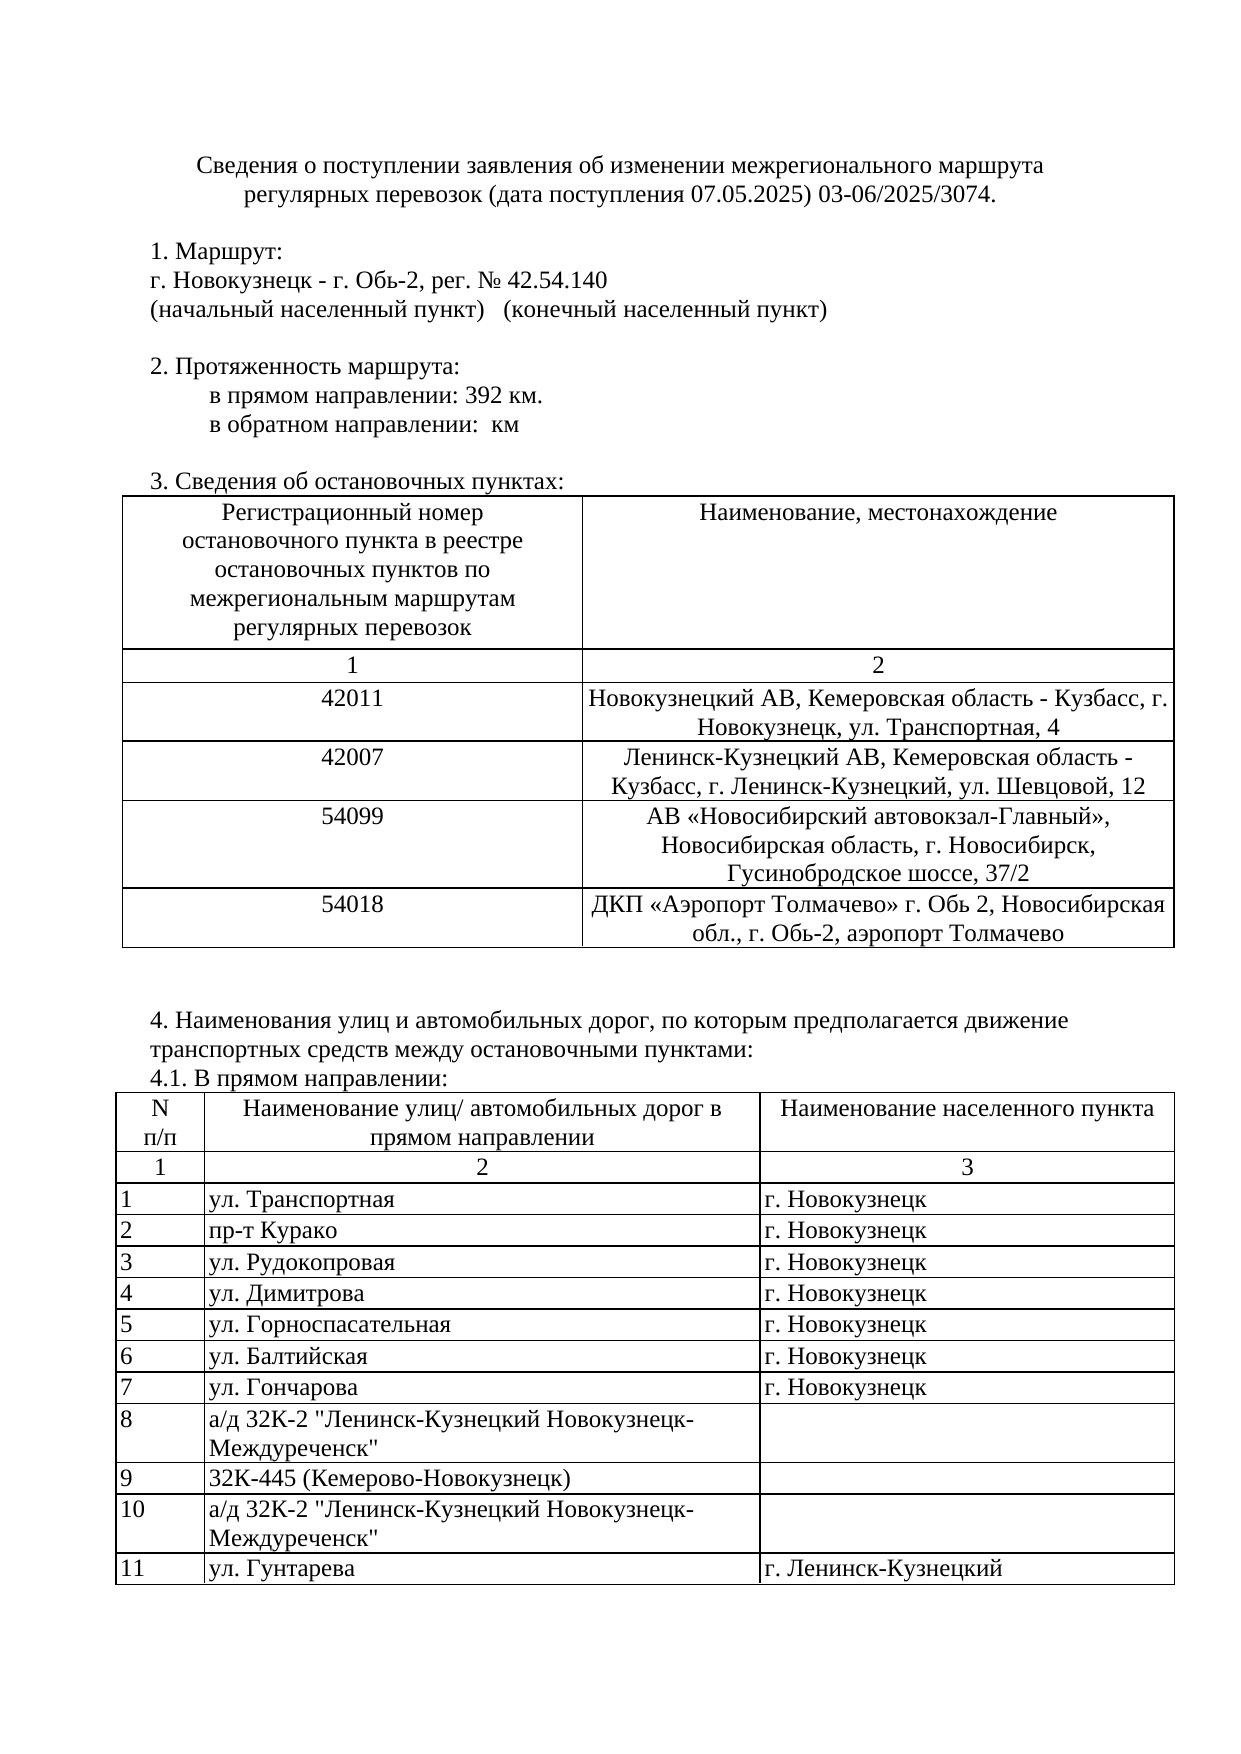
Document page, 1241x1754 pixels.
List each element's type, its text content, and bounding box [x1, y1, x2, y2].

table_cell г. Новокузнецк [761, 1341, 1174, 1371]
table_cell 2 [583, 650, 1173, 681]
table_header Наименование населенного пункта [761, 1093, 1174, 1151]
table_header Регистрационный номер остановочного пункта в реестре остановочных пунктов по межрегиональным маршрутам регулярных перевозок [123, 497, 582, 648]
table_cell 1 [117, 1152, 204, 1182]
table_header N п/п [117, 1093, 204, 1151]
table_cell 2 [117, 1215, 204, 1245]
text (начальный населенный пункт) (конечный населенный пункт) [150, 294, 1090, 322]
table_cell ул. Гунтарева [205, 1554, 759, 1583]
text Сведения о поступлении заявления об изменении межрегионального маршрута регулярных перевозок (дата поступления 07.05.2025) 03-06/2025/3074. [150, 150, 1090, 207]
text 4.1. В прямом направлении: [150, 1063, 1090, 1092]
table_cell ул. Гончарова [205, 1373, 759, 1402]
table_cell г. Новокузнецк [761, 1215, 1174, 1245]
table_cell 32К-445 (Кемерово-Новокузнецк) [205, 1463, 759, 1493]
text 3. Сведения об остановочных пунктах: [150, 466, 1090, 495]
table_cell 5 [117, 1310, 204, 1339]
text 4. Наименования улиц и автомобильных дорог, по которым предполагается движение транспортных средств между остановочными пунктами: [150, 1005, 1090, 1063]
table_cell [761, 1495, 1174, 1552]
table_cell г. Новокузнецк [761, 1184, 1174, 1214]
table_cell [761, 1404, 1174, 1461]
table_cell ул. Балтийская [205, 1341, 759, 1371]
table_cell 6 [117, 1341, 204, 1371]
table_cell АВ «Новосибирский автовокзал-Главный», Новосибирская область, г. Новосибирск, Гусинобродское шоссе, 37/2 [583, 801, 1173, 887]
table_cell [761, 1463, 1174, 1493]
table_cell г. Новокузнецк [761, 1278, 1174, 1308]
table_cell 54018 [123, 889, 582, 946]
table_cell 8 [117, 1404, 204, 1461]
text в обратном направлении: км [150, 409, 1090, 437]
table_cell ул. Горноспасательная [205, 1310, 759, 1339]
table_cell 42011 [123, 683, 582, 740]
table_cell 11 [117, 1554, 204, 1583]
table_cell ул. Транспортная [205, 1184, 759, 1214]
table_cell 7 [117, 1373, 204, 1402]
table_cell Ленинск-Кузнецкий АВ, Кемеровская область - Кузбасс, г. Ленинск-Кузнецкий, ул. Шевцовой, 12 [583, 742, 1173, 799]
table_cell г. Новокузнецк [761, 1310, 1174, 1339]
table_cell г. Новокузнецк [761, 1247, 1174, 1277]
table_cell ДКП «Аэропорт Толмачево» г. Обь 2, Новосибирская обл., г. Обь-2, аэропорт Толмачево [583, 889, 1173, 946]
table_cell 4 [117, 1278, 204, 1308]
text 2. Протяженность маршрута: [150, 351, 1090, 380]
text г. Новокузнецк - г. Обь-2, рег. № 42.54.140 [150, 265, 1090, 294]
table_cell а/д 32К-2 "Ленинск-Кузнецкий Новокузнецк-Междуреченск" [205, 1404, 759, 1461]
table_cell 9 [117, 1463, 204, 1493]
table_cell пр-т Курако [205, 1215, 759, 1245]
table_cell ул. Рудокопровая [205, 1247, 759, 1277]
table_cell 54099 [123, 801, 582, 887]
table_cell 42007 [123, 742, 582, 799]
table_cell а/д 32К-2 "Ленинск-Кузнецкий Новокузнецк-Междуреченск" [205, 1495, 759, 1552]
table_cell 1 [117, 1184, 204, 1214]
table_cell 1 [123, 650, 582, 681]
table_cell ул. Димитрова [205, 1278, 759, 1308]
table_cell 10 [117, 1495, 204, 1552]
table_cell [761, 1554, 1174, 1583]
table_cell Новокузнецкий АВ, Кемеровская область - Кузбасс, г. Новокузнецк, ул. Транспортная, 4 [583, 683, 1173, 740]
text в прямом направлении: 392 км. [150, 380, 1090, 409]
table_header Наименование, местонахождение [583, 497, 1173, 648]
table_cell г. Новокузнецк [761, 1373, 1174, 1402]
table_cell 3 [117, 1247, 204, 1277]
table_cell 2 [205, 1152, 759, 1182]
text 1. Маршрут: [150, 236, 1090, 265]
table_cell 3 [761, 1152, 1174, 1182]
table_header Наименование улиц/ автомобильных дорог в прямом направлении [205, 1093, 759, 1151]
